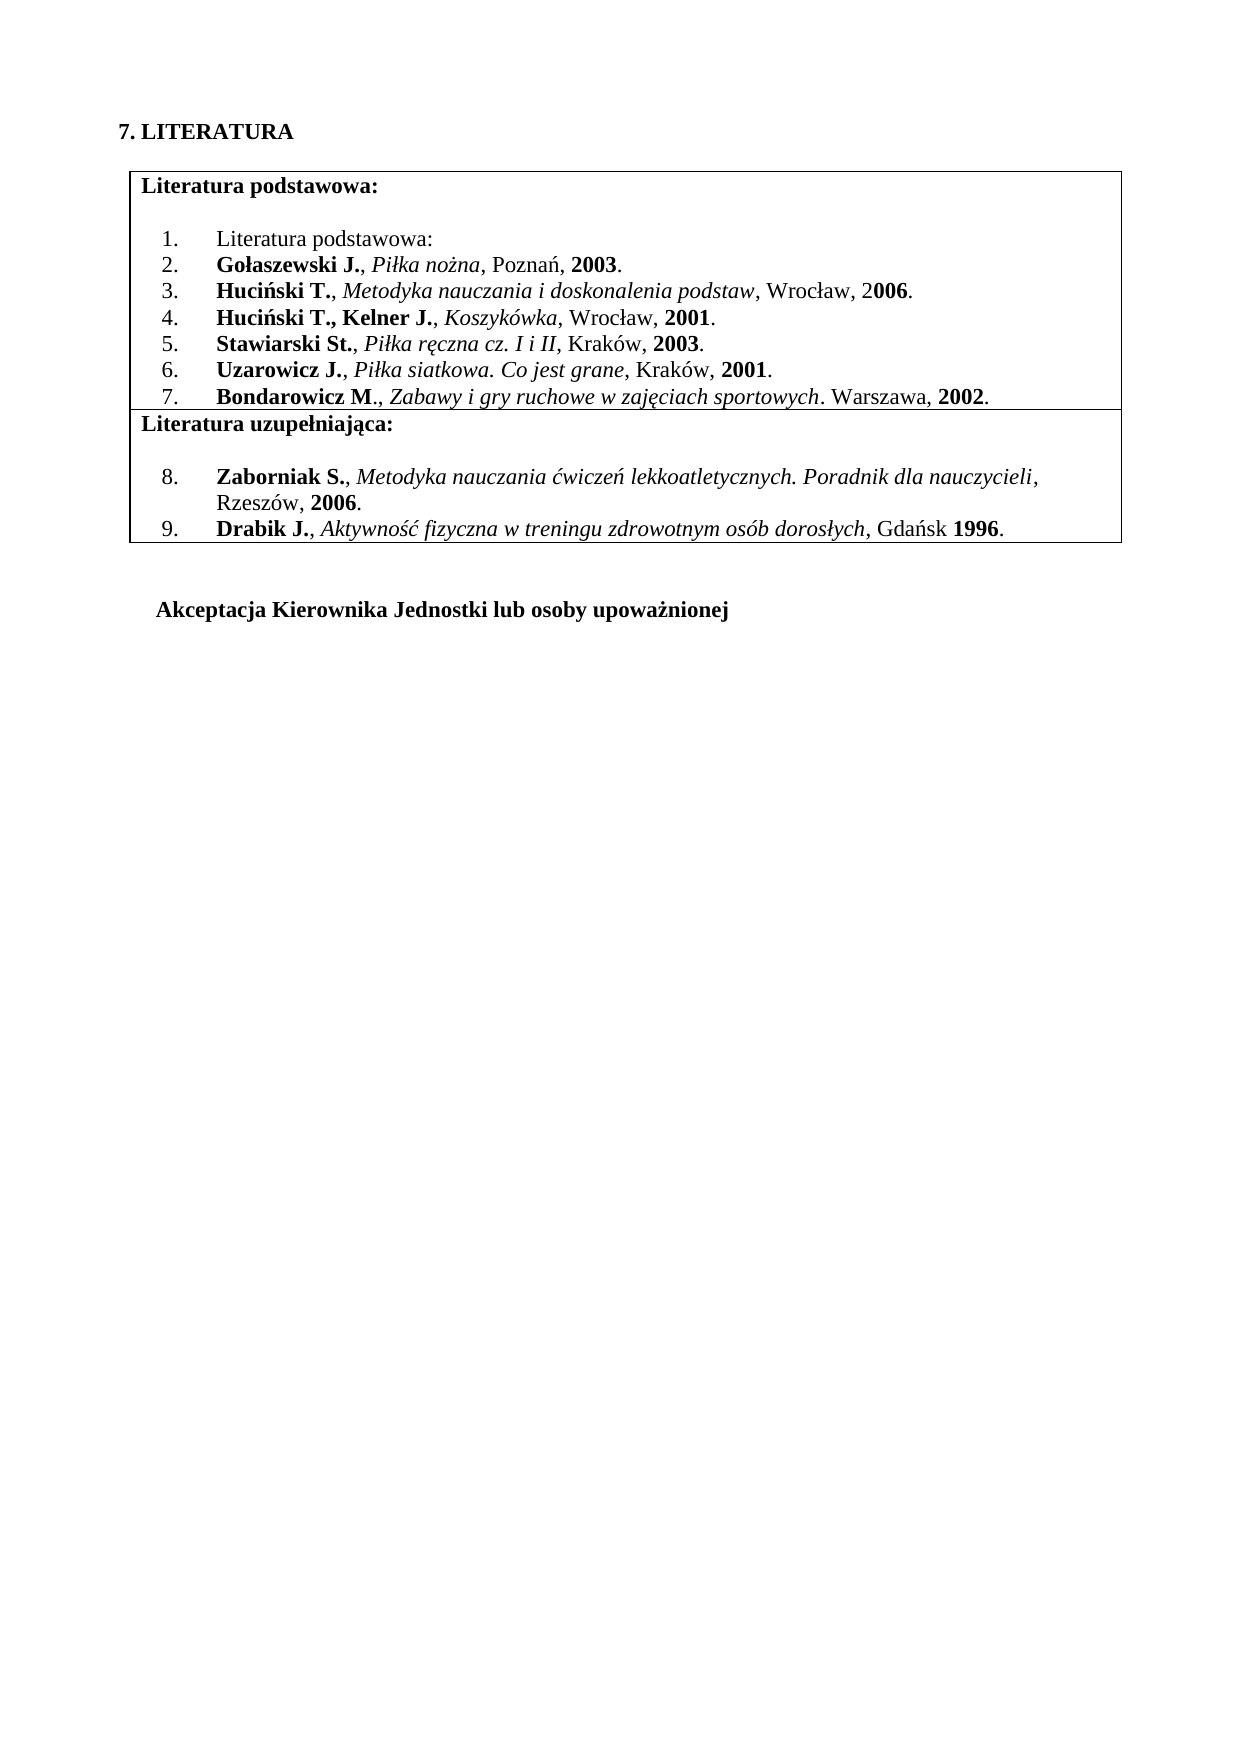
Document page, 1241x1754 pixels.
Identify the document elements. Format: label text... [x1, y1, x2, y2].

text Akceptacja Kierownika Jednostki lub osoby upoważnionej [156, 596, 1122, 622]
table_cell Literatura uzupełniająca: Zaborniak S., Metodyka nauczania ćwiczeń lekkoatletycznych. Poradnik dla nauczycieli, Rzeszów, 2006. Drabik J., Aktywność fizyczna w treningu zdrowotnym osób dorosłych, Gdańsk 1996. [131, 410, 1121, 542]
text 7. LITERATURA [118, 118, 1122, 144]
table_header Literatura podstawowa: Literatura podstawowa: Gołaszewski J., Piłka nożna, Poznań, 2003. Huciński T., Metodyka nauczania i doskonalenia podstaw, Wrocław, 2006. Huciński T., Kelner J., Koszykówka, Wrocław, 2001. Stawiarski St., Piłka ręczna cz. I i II, Kraków, 2003. Uzarowicz J., Piłka siatkowa. Co jest grane, Kraków, 2001. Bondarowicz M., Zabawy i gry ruchowe w zajęciach sportowych. Warszawa, 2002. [131, 172, 1121, 409]
